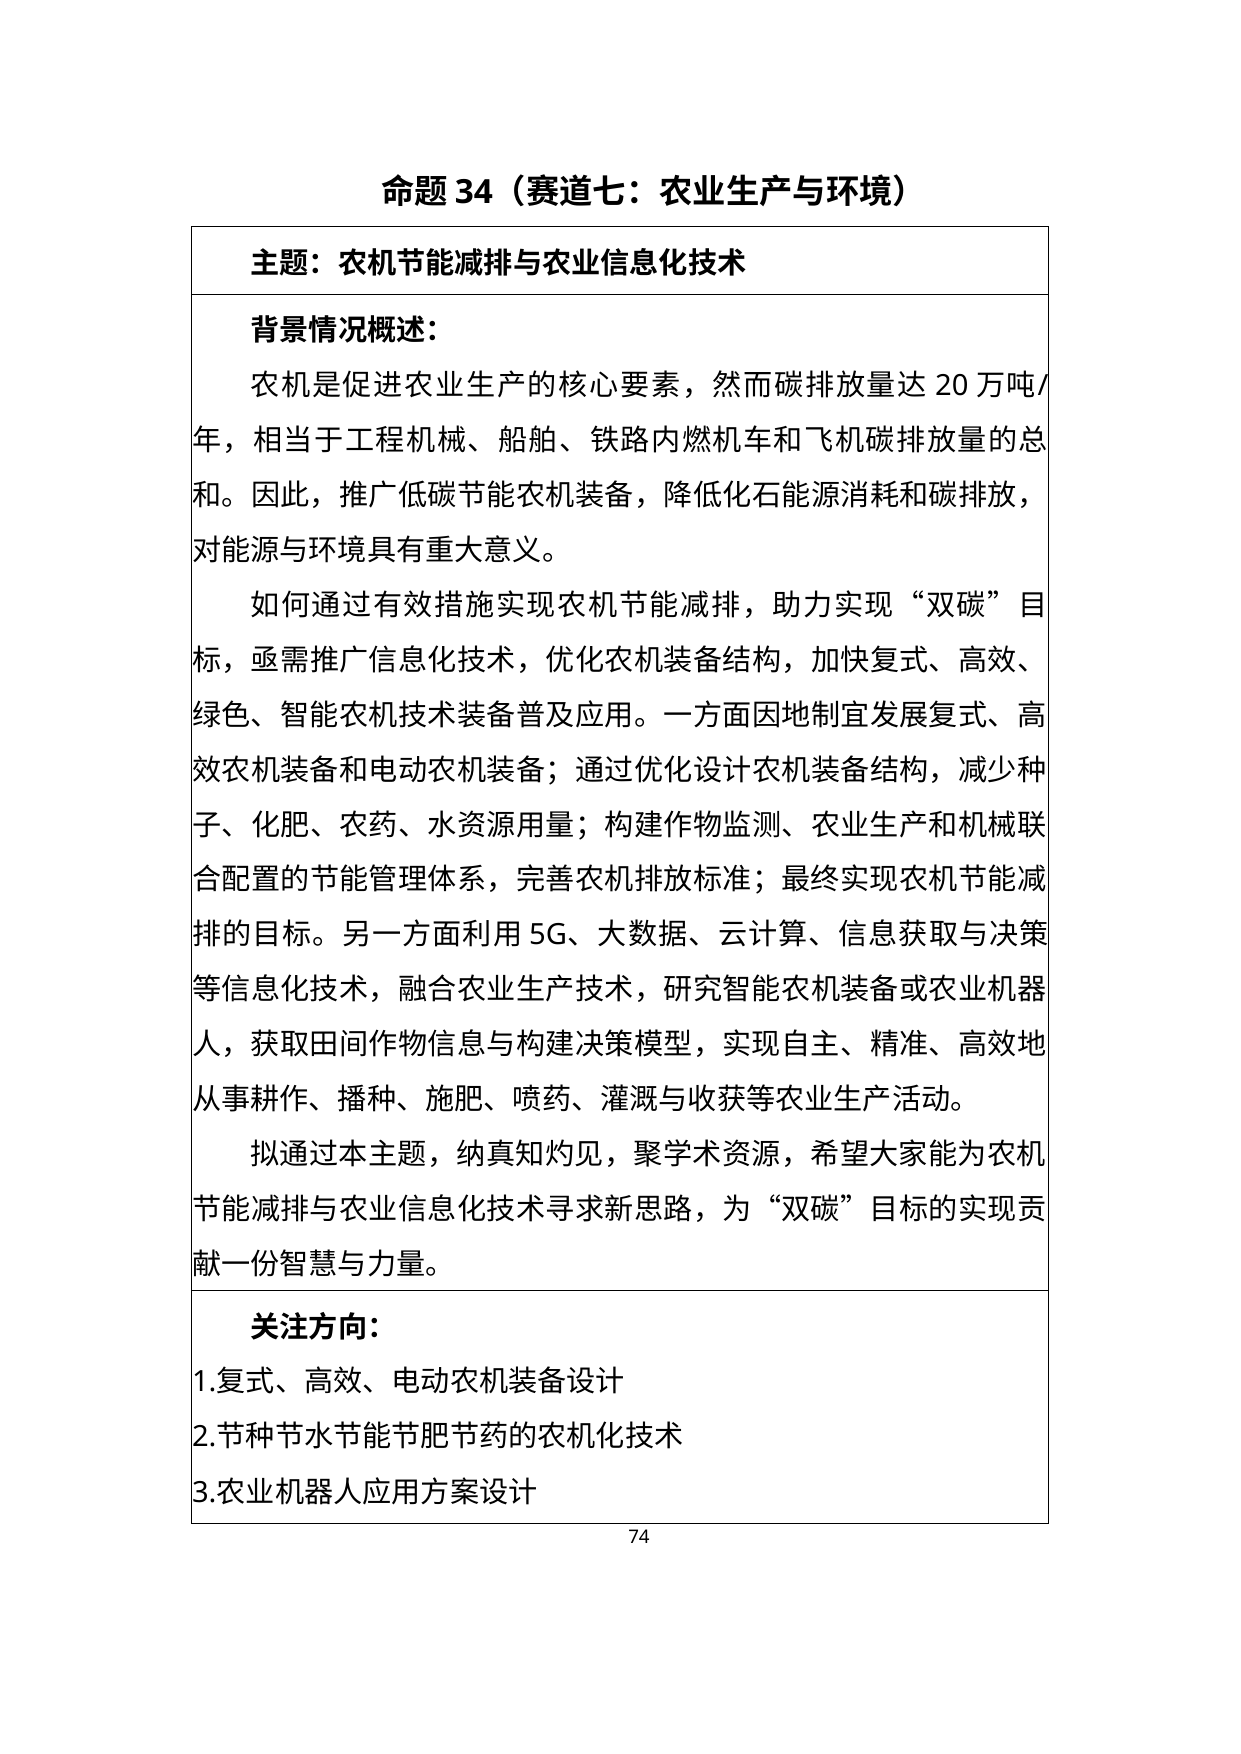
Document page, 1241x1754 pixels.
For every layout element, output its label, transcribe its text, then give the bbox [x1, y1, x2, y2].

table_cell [192, 1291, 1048, 1523]
table_header 主题：农机节能减排与农业信息化技术 [192, 227, 1048, 294]
text 命题34（赛道七：农业生产与环境） [186, 162, 1054, 214]
table_cell 背景情况概述： 农机是促进农业生产的核心要素，然而碳排放量达20万吨/年，相当于工程机械、船舶、铁路内燃机车和飞机碳排放量的总和。因此，推广低碳节能农机装备，降低化石能源消耗和碳排放，对能源与环境具有重大意义。 如何通过有效措施实现农机节能减排，助力实现“双碳”目标，亟需推广信息化技术，优化农机装备结构，加快复式、高效、绿色、智能农机技术装备普及应用。一方面因地制宜发展复式、高效农机装备和电动农机装备；通过优化设计农机装备结构，减少种子、化肥、农药、水资源用量；构建作物监测、农业生产和机械联合配置的节能管理体系，完善农机排放标准；最终实现农机节能减排的目标。另一方面利用5G、大数据、云计算、信息获取与决策等信息化技术，融合农业生产技术，研究智能农机装备或农业机器人，获取田间作物信息与构建决策模型，实现自主、精准、高效地从事耕作、播种、施肥、喷药、灌溉与收获等农业生产活动。 拟通过本主题，纳真知灼见，聚学术资源，希望大家能为农机节能减排与农业信息化技术寻求新思路，为“双碳”目标的实现贡献一份智慧与力量。 [192, 295, 1048, 1290]
